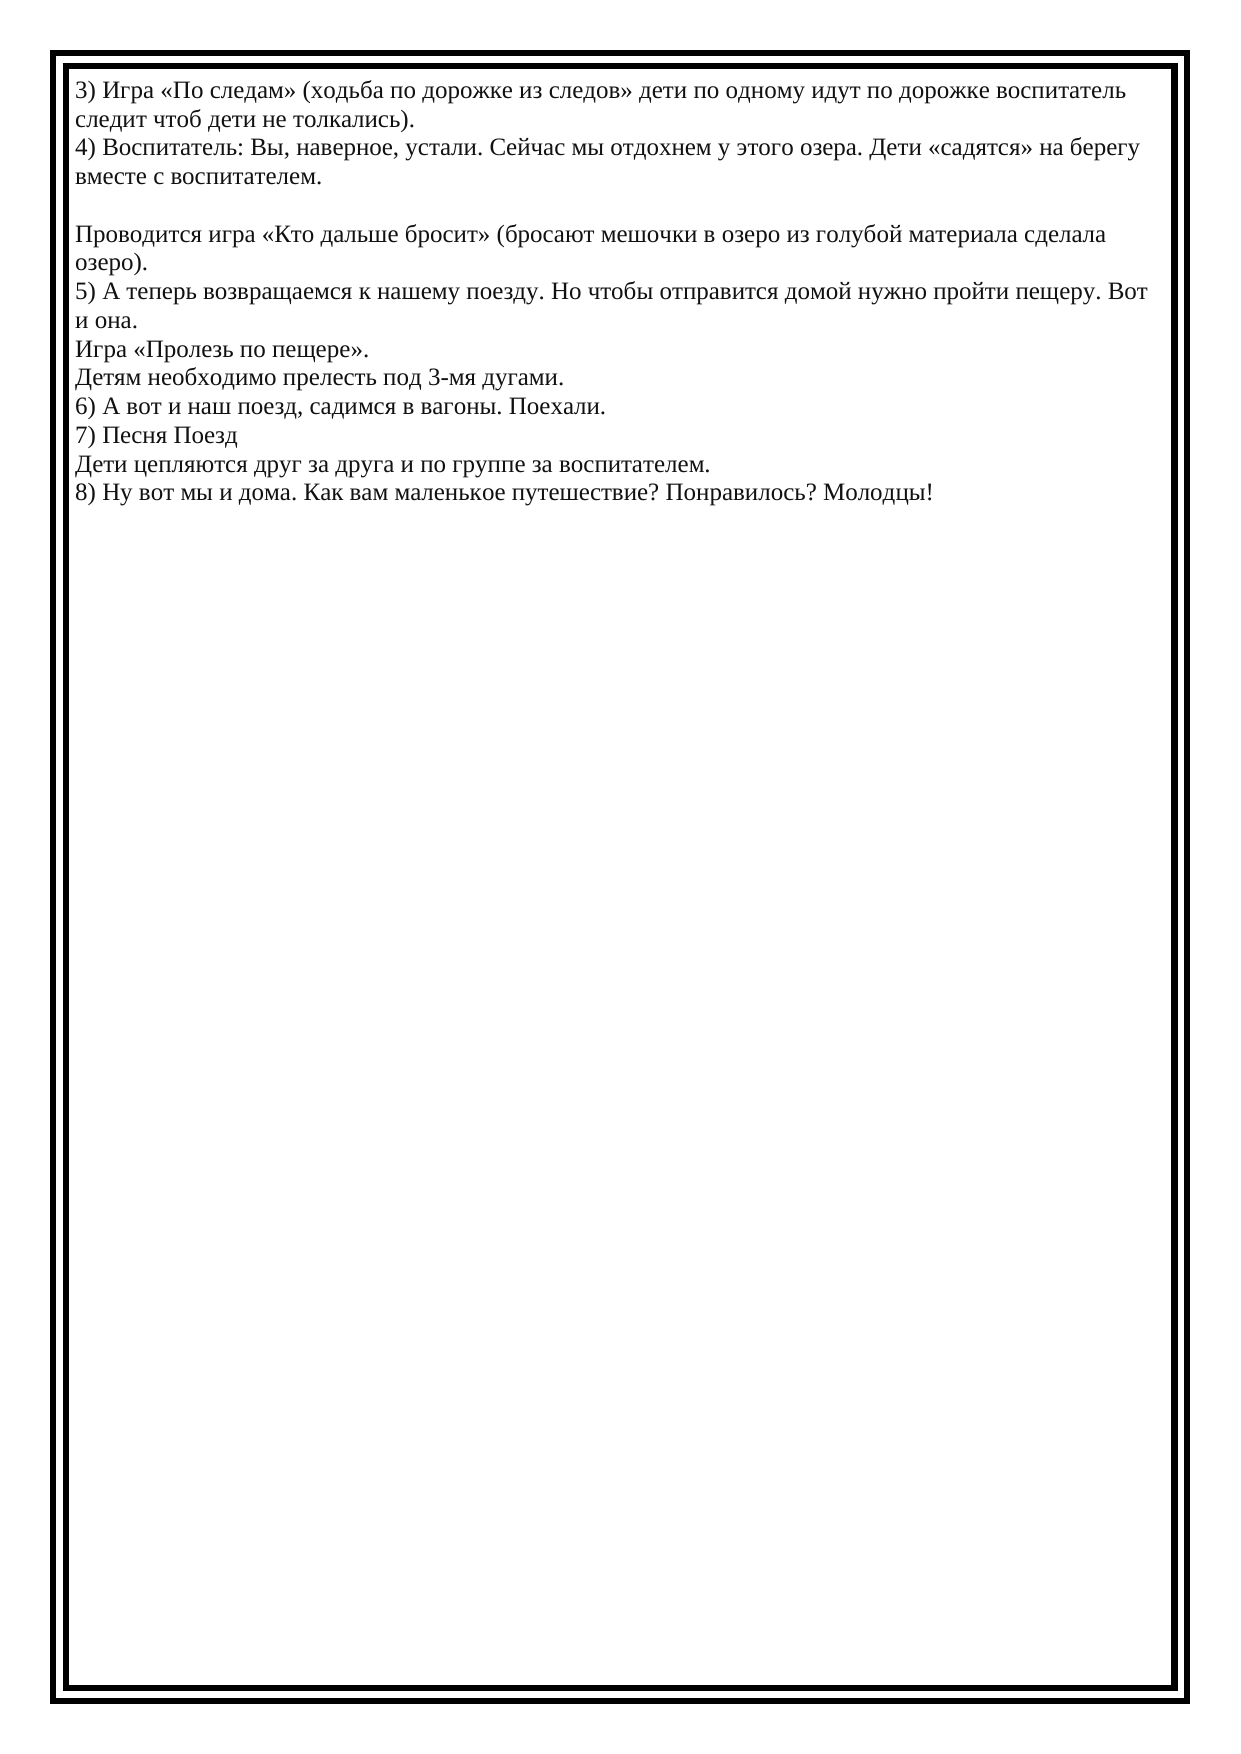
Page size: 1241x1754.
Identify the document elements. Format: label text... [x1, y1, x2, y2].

text 5) А теперь возвращаемся к нашему поезду. Но чтобы отправится домой нужно пройти пещеру. Вот и она. [75, 276, 1165, 334]
text Детям необходимо прелесть под 3-мя дугами. [75, 362, 1165, 391]
text Проводится игра «Кто дальше бросит» (бросают мешочки в озеро из голубой материала сделала озеро). [75, 219, 1165, 276]
text 8) Ну вот мы и дома. Как вам маленькое путешествие? Понравилось? Молодцы! [75, 477, 1165, 506]
text 3) Игра «По следам» (ходьба по дорожке из следов» дети по одному идут по дорожке воспитатель следит чтоб дети не толкались). [75, 75, 1165, 132]
text Игра «Пролезь по пещере». [75, 334, 1165, 362]
text 4) Воспитатель: Вы, наверное, устали. Сейчас мы отдохнем у этого озера. Дети «садятся» на берегу вместе с воспитателем. [75, 132, 1165, 190]
text 6) А вот и наш поезд, садимся в вагоны. Поехали. [75, 391, 1165, 420]
text Дети цепляются друг за друга и по группе за воспитателем. [75, 449, 1165, 477]
text 7) Песня Поезд [75, 420, 1165, 449]
